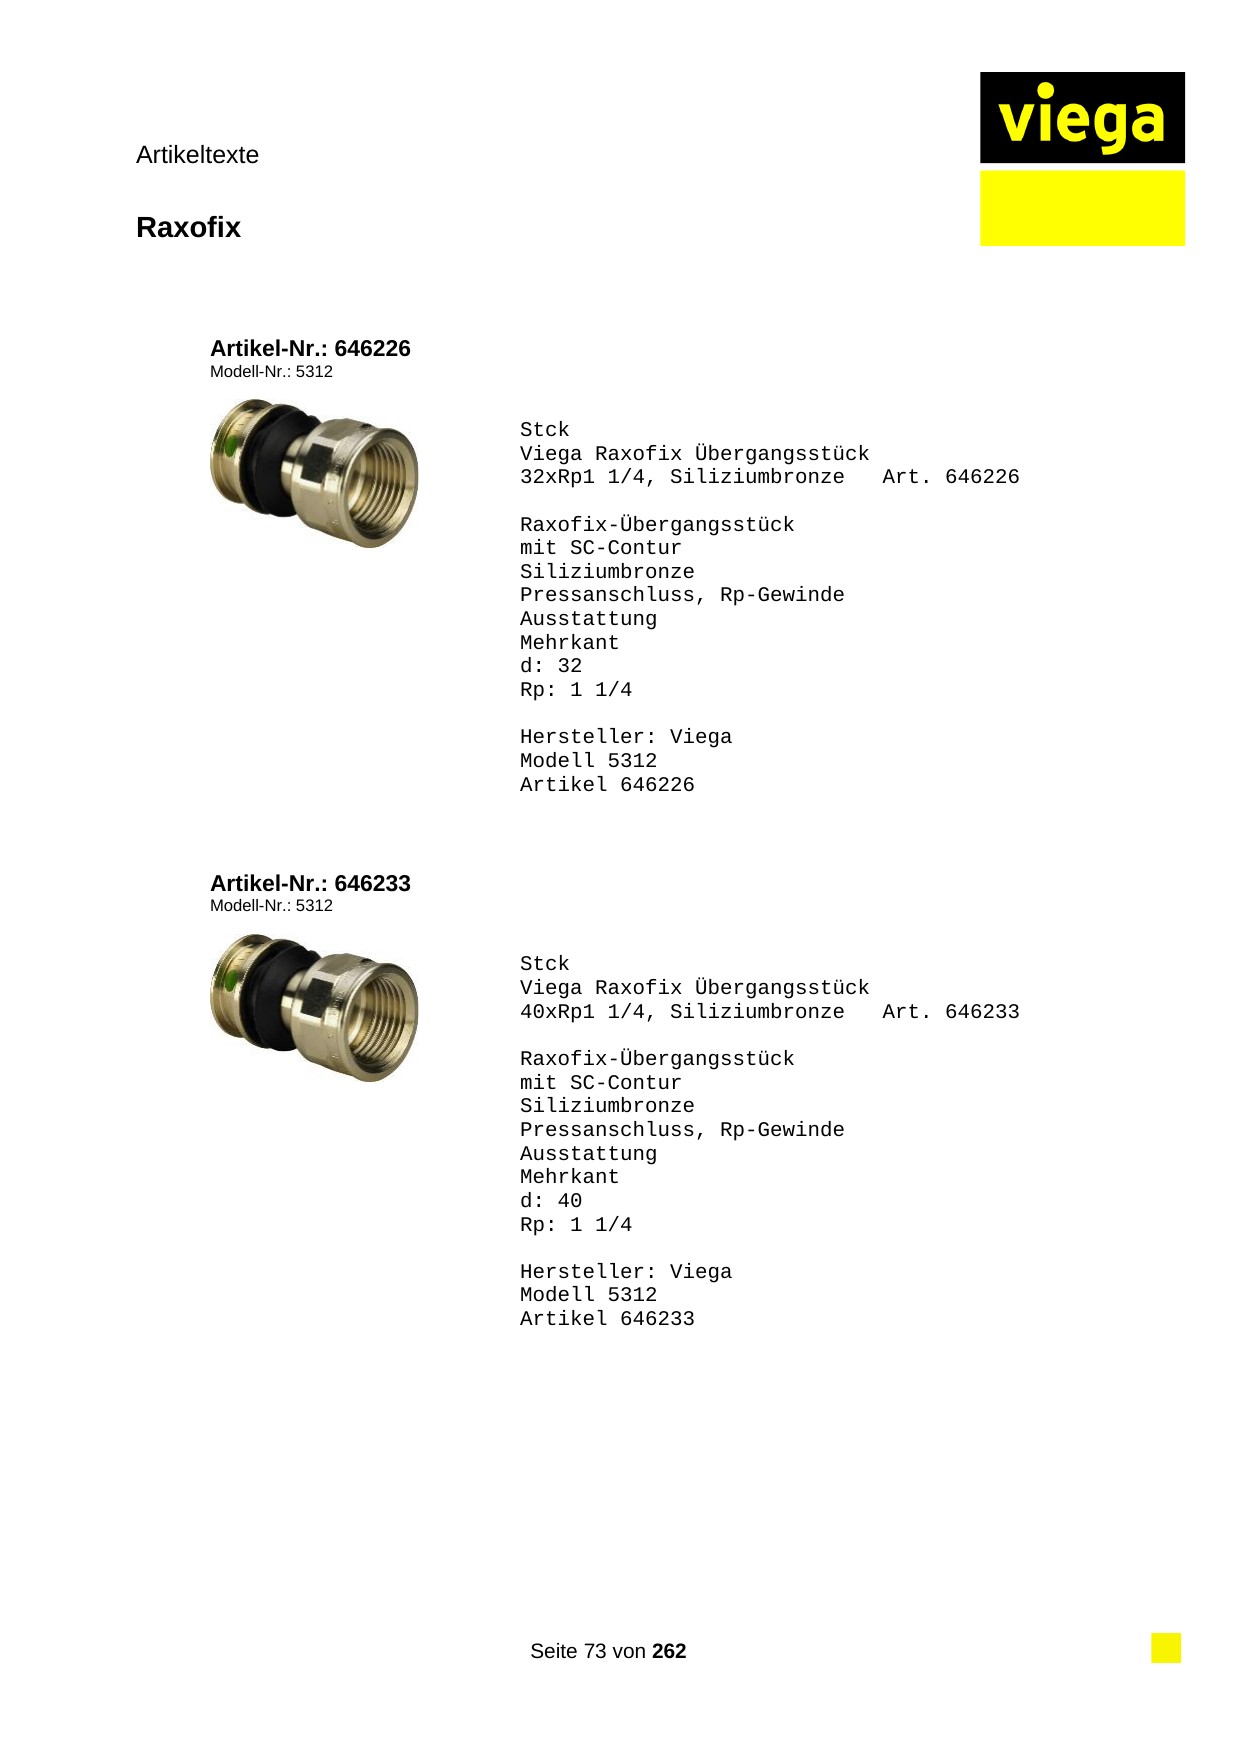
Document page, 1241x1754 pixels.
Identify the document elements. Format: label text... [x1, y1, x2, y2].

text 40xRp1 1/4, Siliziumbronze Art. 646233 [520, 1001, 1181, 1024]
text Modell 5312 [520, 750, 1181, 774]
text Modell-Nr.: 5312 [210, 361, 1181, 381]
text Stck [520, 419, 1181, 443]
picture [1151, 1633, 1182, 1663]
text Raxofix-Übergangsstück [520, 1048, 1181, 1072]
text mit SC-Contur [520, 1072, 1181, 1095]
text Pressanschluss, Rp-Gewinde [520, 1119, 1181, 1143]
picture [210, 399, 419, 548]
text Siliziumbronze [520, 1095, 1181, 1119]
text Modell 5312 [520, 1284, 1181, 1308]
text mit SC-Contur [520, 537, 1181, 561]
picture [980, 72, 1186, 246]
text 32xRp1 1/4, Siliziumbronze Art. 646226 [520, 466, 1181, 490]
text Viega Raxofix Übergangsstück [520, 977, 1181, 1001]
text Viega Raxofix Übergangsstück [520, 443, 1181, 466]
text Hersteller: Viega [520, 726, 1181, 750]
text Mehrkant [520, 1166, 1181, 1190]
text Artikel-Nr.: 646226 [210, 335, 1181, 361]
text Hersteller: Viega [520, 1261, 1181, 1284]
text Artikel 646233 [520, 1308, 1181, 1332]
text Ausstattung [520, 1143, 1181, 1166]
text Artikel 646226 [520, 774, 1181, 797]
text Rp: 1 1/4 [520, 679, 1181, 703]
picture [210, 934, 419, 1082]
text Siliziumbronze [520, 561, 1181, 584]
text Stck [520, 953, 1181, 977]
text Pressanschluss, Rp-Gewinde [520, 584, 1181, 608]
text Modell-Nr.: 5312 [210, 896, 1181, 915]
text Rp: 1 1/4 [520, 1213, 1181, 1237]
text d: 32 [520, 655, 1181, 679]
text Raxofix-Übergangsstück [520, 513, 1181, 537]
text Ausstattung [520, 608, 1181, 632]
text d: 40 [520, 1190, 1181, 1213]
text Mehrkant [520, 632, 1181, 655]
text Artikel-Nr.: 646233 [210, 869, 1181, 896]
